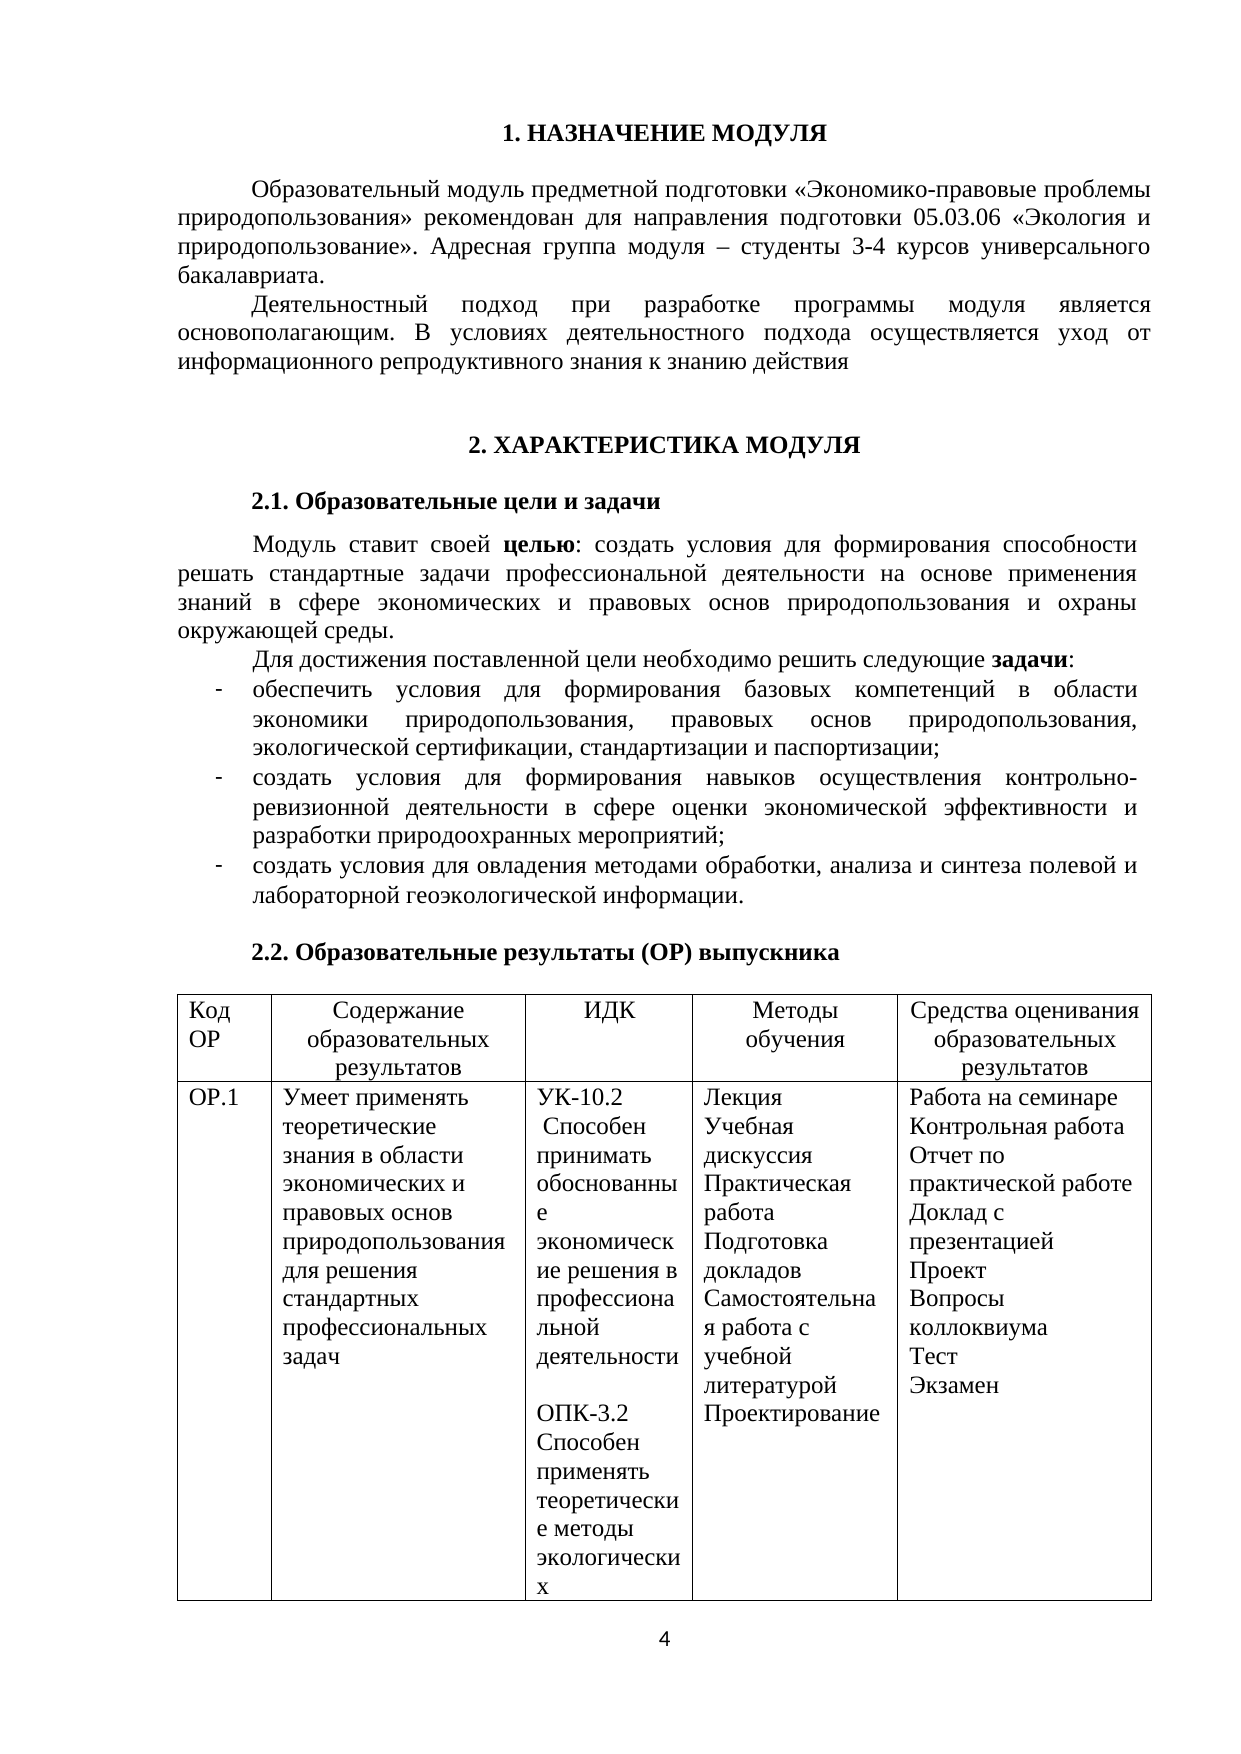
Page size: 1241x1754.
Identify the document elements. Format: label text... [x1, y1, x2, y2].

table_cell ОР.1 [178, 1082, 271, 1600]
table_header ИДК [526, 995, 692, 1081]
text 1. назначение модуля [177, 118, 1152, 147]
table_header Средства оценивания образовательных результатов [898, 995, 1151, 1081]
text Деятельностный подход при разработке программы модуля является основополагающим. В условиях деятельностного подхода осуществляется уход от информационного репродуктивного знания к знанию действия [177, 289, 1152, 375]
list создать условия для овладения методами обработки, анализа и синтеза полевой и лабораторной геоэкологической информации. [215, 849, 1138, 908]
text Образовательный модуль предметной подготовки «Экономико-правовые проблемы природопользования» рекомендован для направления подготовки 05.03.06 «Экология и природопользование». Адресная группа модуля – студенты 3-4 курсов универсального бакалавриата. [177, 174, 1152, 289]
table_header Код ОР [178, 995, 271, 1081]
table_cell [272, 1082, 525, 1600]
text Для достижения поставленной цели необходимо решить следующие задачи: [177, 644, 1138, 673]
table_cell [693, 1082, 897, 1600]
text Модуль ставит своей целью: создать условия для формирования способности решать стандартные задачи профессиональной деятельности на основе применения знаний в сфере экономических и правовых основ природопользования и охраны окружающей среды. [177, 529, 1138, 644]
text 2. ХАРАКТЕРИСТИКА МОДУЛЯ [177, 431, 1152, 459]
text 2.1. Образовательные цели и задачи [177, 486, 1152, 515]
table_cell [526, 1082, 692, 1600]
text 2.2. Образовательные результаты (ОР) выпускника [177, 937, 1138, 966]
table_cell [898, 1082, 1151, 1600]
table_header Содержание образовательных результатов [272, 995, 525, 1081]
table_header Методы обучения [693, 995, 897, 1081]
list создать условия для формирования навыков осуществления контрольно-ревизионной деятельности в сфере оценки экономической эффективности и разработки природоохранных мероприятий; [215, 761, 1138, 849]
list обеспечить условия для формирования базовых компетенций в области экономики природопользования, правовых основ природопользования, экологической сертификации, стандартизации и паспортизации; [215, 673, 1138, 761]
